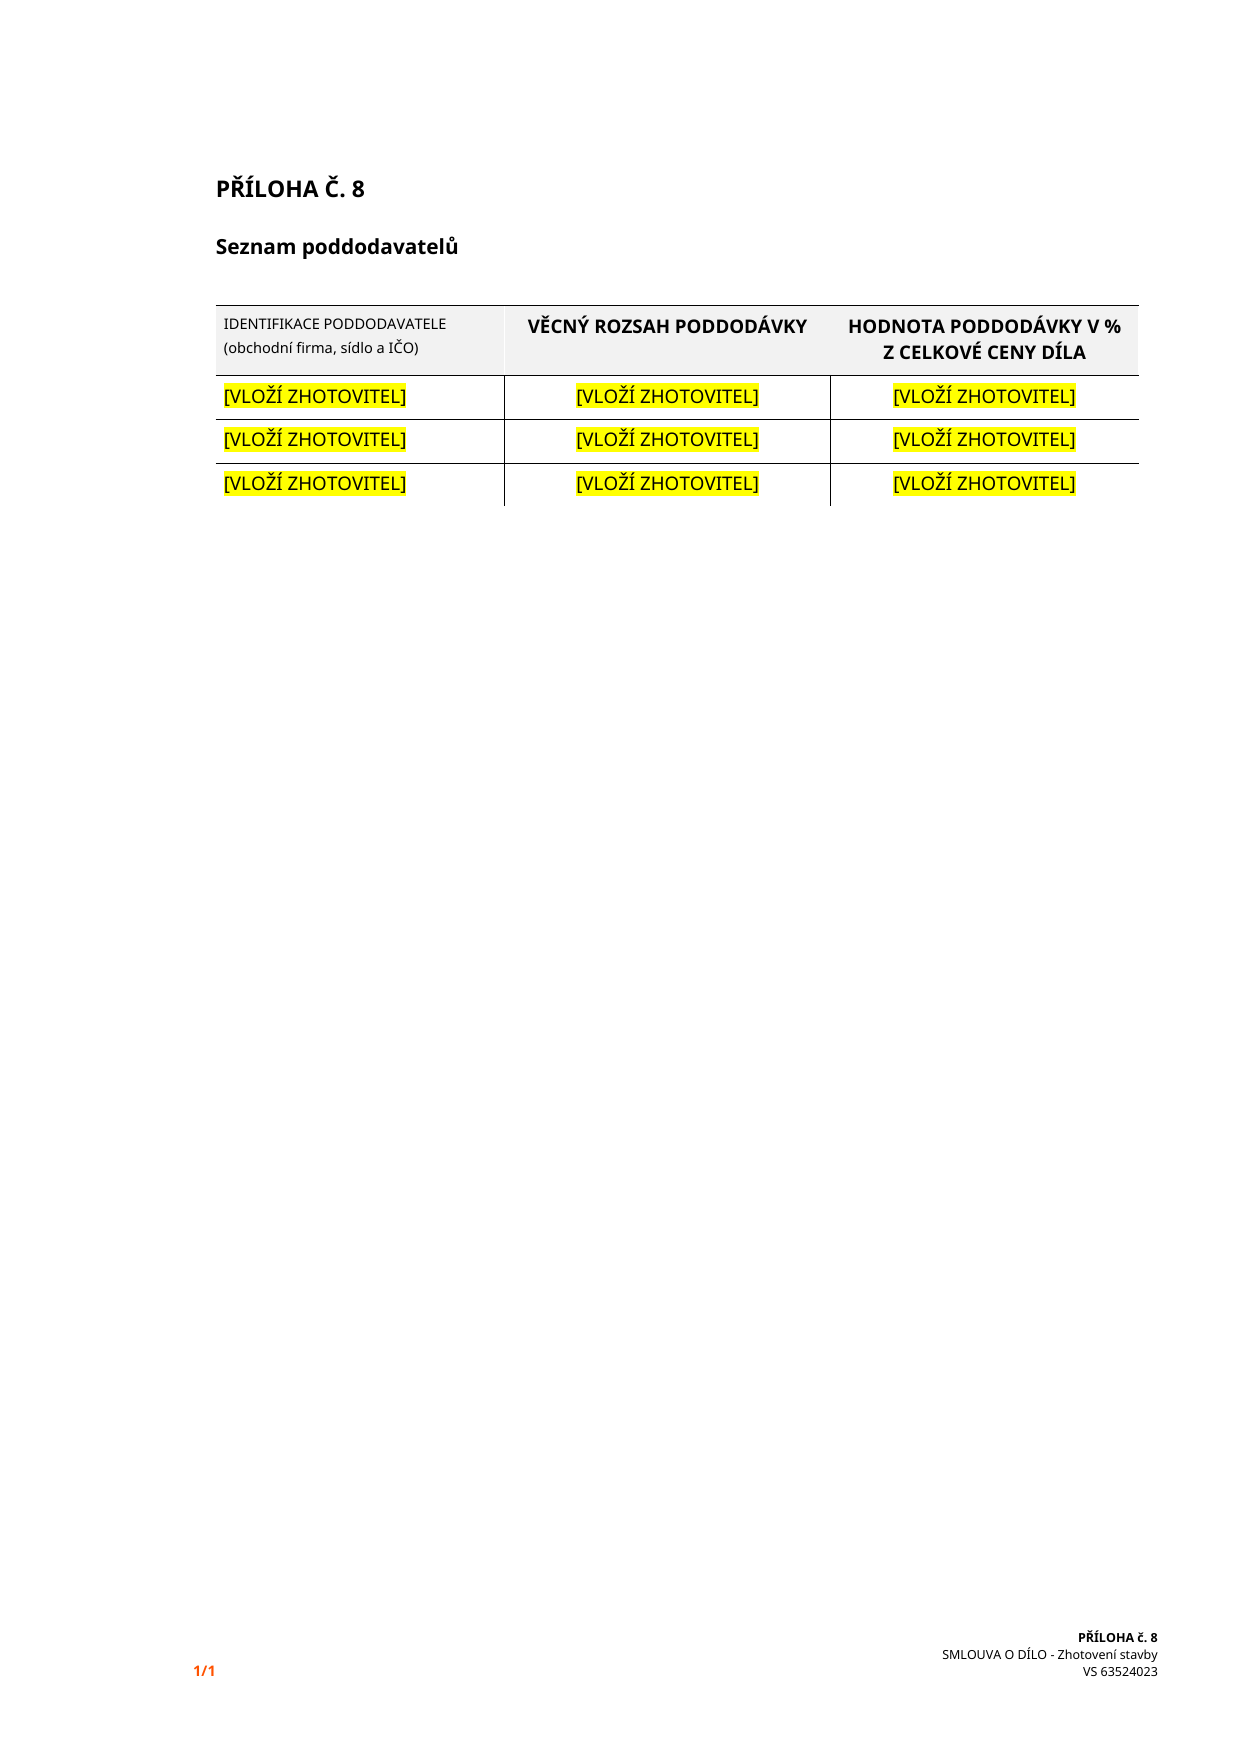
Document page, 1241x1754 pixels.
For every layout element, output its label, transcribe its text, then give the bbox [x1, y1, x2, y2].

table_cell [VLOŽÍ ZHOTOVITEL] [505, 376, 830, 418]
table_cell [VLOŽÍ ZHOTOVITEL] [831, 420, 1138, 462]
table_cell [VLOŽÍ ZHOTOVITEL] [216, 376, 504, 418]
table_cell [VLOŽÍ ZHOTOVITEL] [505, 420, 830, 462]
table_header HODNOTA PODDODÁVKY V % Z CELKOVÉ CENY DÍLA [830, 306, 1138, 375]
table_cell [VLOŽÍ ZHOTOVITEL] [216, 464, 504, 506]
table_header VĚCNÝ ROZSAH PODDODÁVKY [505, 306, 830, 375]
text Příloha č. 8 [216, 172, 1093, 204]
table_cell [VLOŽÍ ZHOTOVITEL] [831, 376, 1138, 418]
table_cell [VLOŽÍ ZHOTOVITEL] [831, 464, 1138, 506]
text Seznam poddodavatelů [216, 232, 1093, 260]
table_cell [VLOŽÍ ZHOTOVITEL] [505, 464, 830, 506]
table_cell [VLOŽÍ ZHOTOVITEL] [216, 420, 504, 462]
table_header IDENTIFIKACE PODDODAVATELE (obchodní firma, sídlo a IČO) [216, 306, 504, 375]
